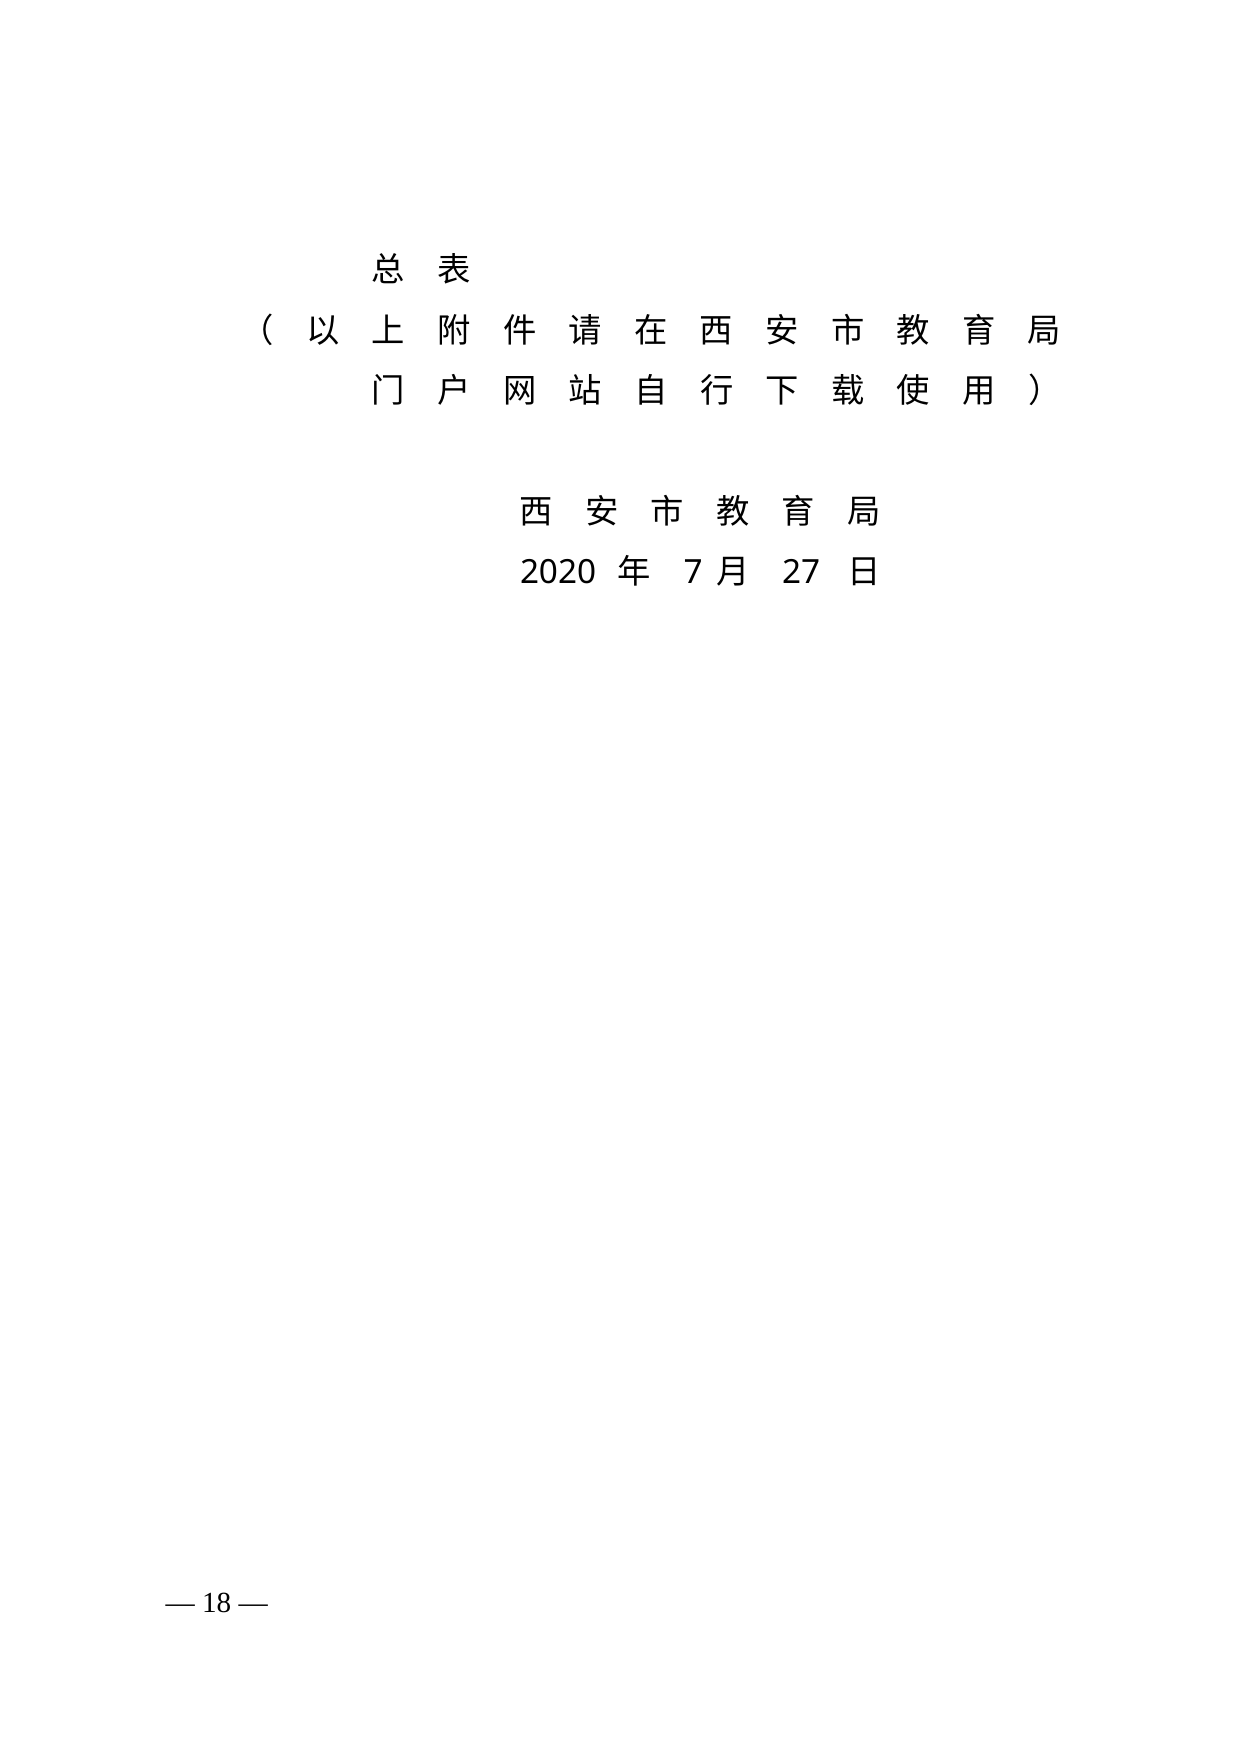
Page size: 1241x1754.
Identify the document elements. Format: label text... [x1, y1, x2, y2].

text （以上附件请在西安市教育局门户网站自行下载使用） [174, 297, 1093, 418]
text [175, 237, 1093, 297]
text 西安市教育局 [174, 478, 1093, 539]
text 2020年7月27日 [174, 539, 1093, 599]
